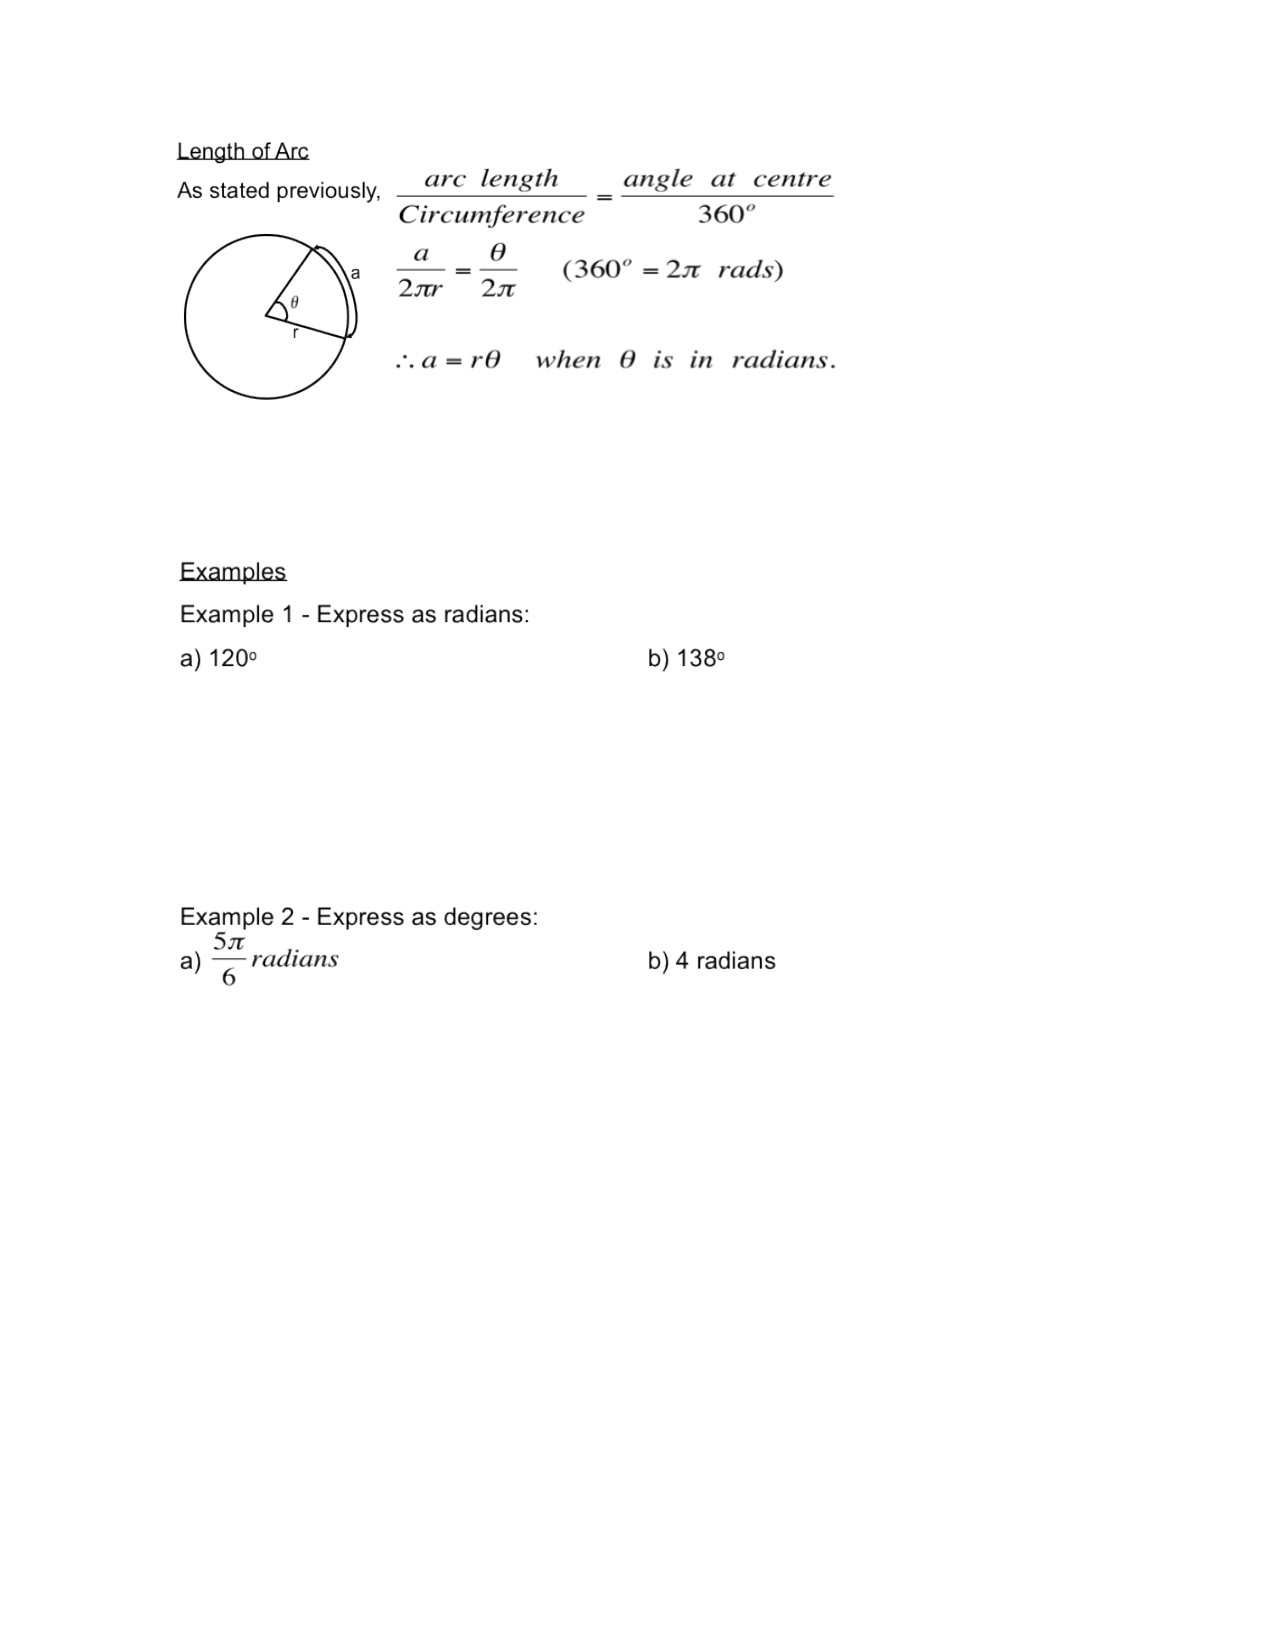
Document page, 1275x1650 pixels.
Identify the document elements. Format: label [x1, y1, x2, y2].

picture [147, 88, 1048, 418]
picture [147, 503, 1128, 1008]
